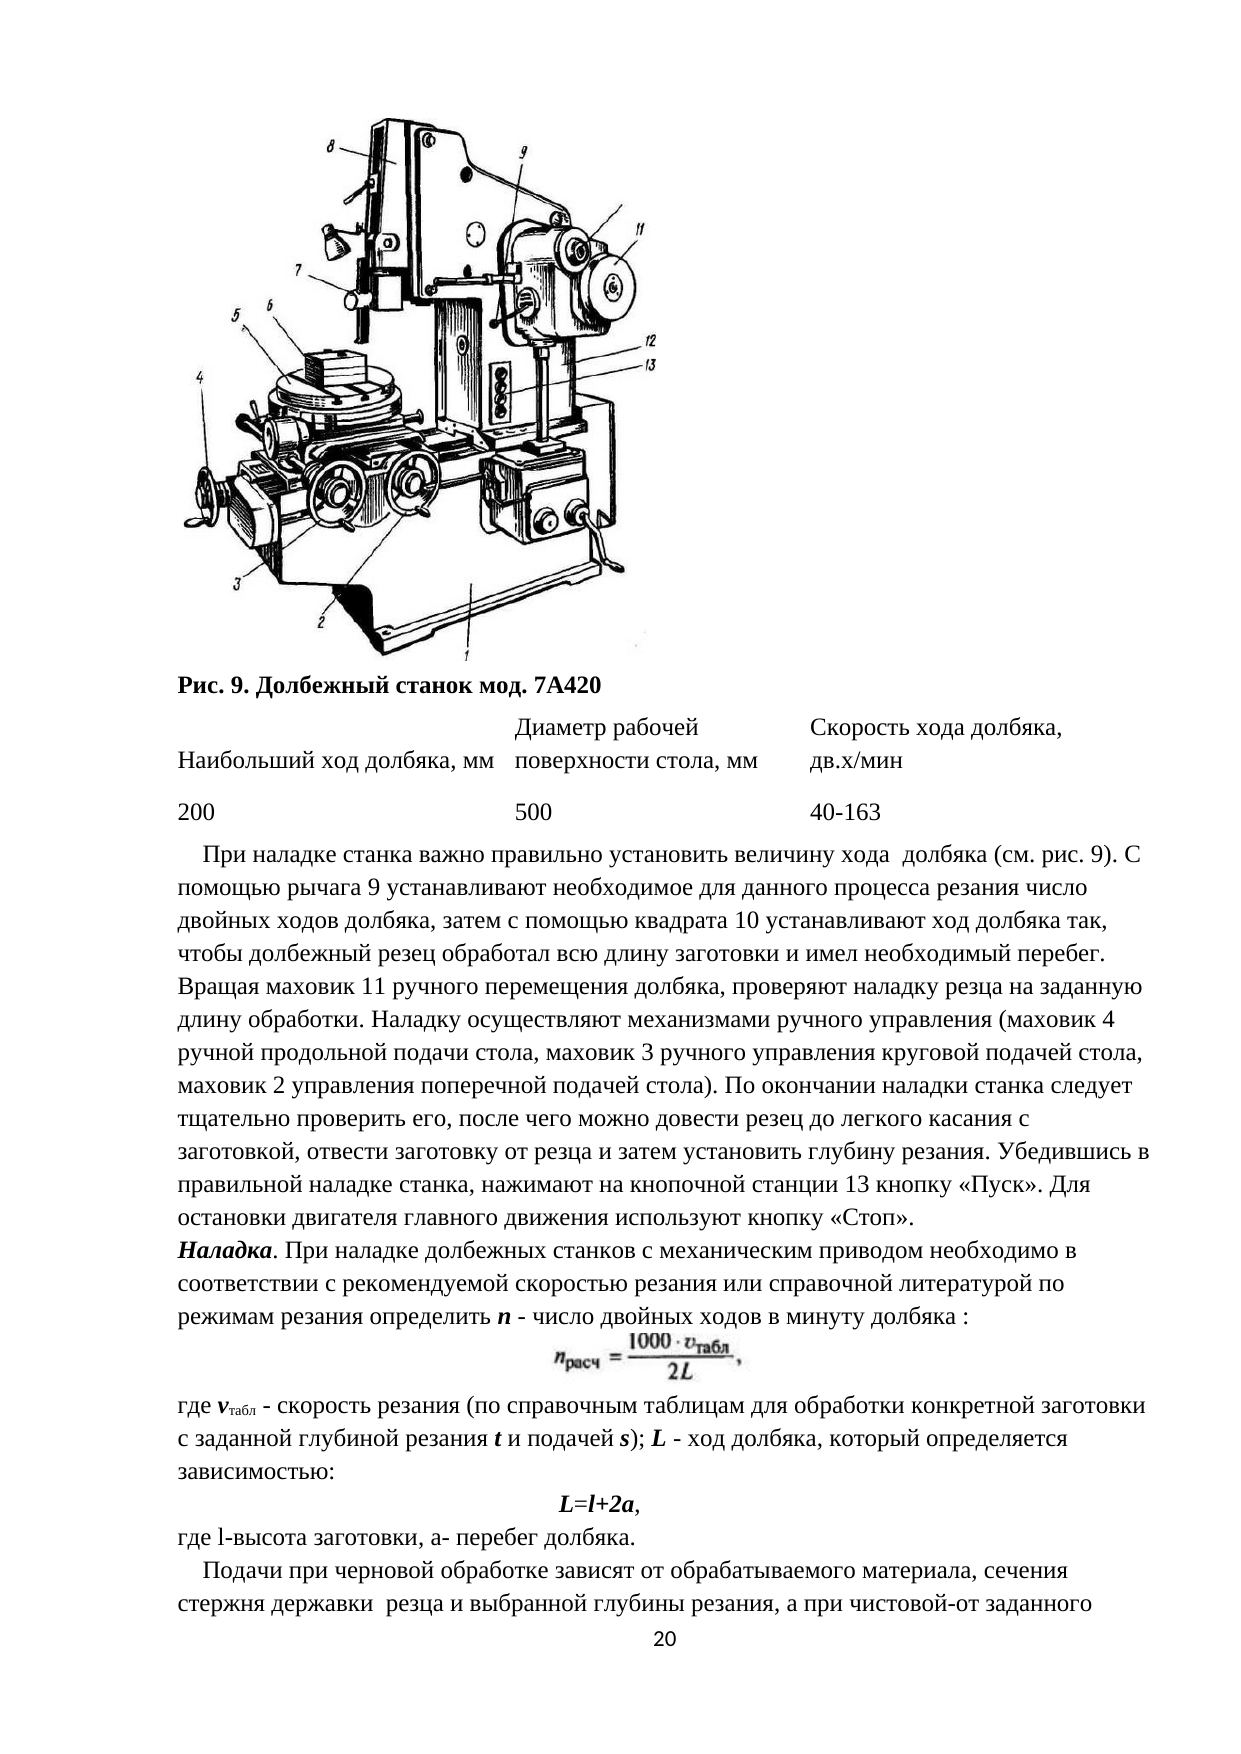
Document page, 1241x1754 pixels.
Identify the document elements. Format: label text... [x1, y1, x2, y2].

table_header Диаметр рабочей поверхности стола, мм [505, 703, 801, 787]
table_header Скорость хода долбяка, дв.х/мин [801, 703, 1111, 787]
picture [183, 118, 656, 661]
text L=l+2а, [177, 1489, 1152, 1518]
text где l-высота заготовки, а- перебег долбяка. [177, 1522, 1152, 1551]
table_cell 40-163 [801, 787, 1111, 839]
text При наладке станка важно правильно установить величину хода долбяка (см. рис. 9). С помощью рычага 9 устанавливают необходимое для данного процесса резания число двойных ходов долбяка, затем с помощью квадрата 10 устанавливают ход долбяка так, чтобы долбежный резец обработал всю длину заготовки и имел необходимый перебег. Вращая маховик 11 ручного перемещения долбяка, проверяют наладку резца на заданную длину обработки. Наладку осуществляют механизмами ручного управления (маховик 4 ручной продольной подачи стола, маховик 3 ручного управления круговой подачей стола, маховик 2 управления поперечной подачей стола). По окончании наладки станка следует тщательно проверить его, после чего можно довести резец до легкого касания с заготовкой, отвести заготовку от резца и затем установить глубину резания. Убедившись в правильной наладке станка, нажимают на кнопочной станции 13 кнопку «Пуск». Для остановки двигателя главного движения используют кнопку «Стоп». [177, 839, 1152, 1231]
picture [539, 1333, 759, 1386]
text Наладка. При наладке долбежных станков с механическим приводом необходимо в соответствии с рекомендуемой скоростью резания или справочной литературой по режимам резания определить п - число двойных ходов в минуту долбяка : [177, 1235, 1152, 1330]
table_cell 500 [505, 787, 801, 839]
text Рис. 9. Долбежный станок мод. 7А420 [177, 670, 1152, 699]
text где vтабл - скорость резания (по справочным таблицам для обработки конкретной заготовки с заданной глубиной резания t и подачей s); L - ход долбяка, который определяется зависимостью: [177, 1390, 1152, 1484]
table_cell 200 [168, 787, 505, 839]
table_header Наибольший ход долбяка, мм [168, 703, 505, 787]
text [177, 1555, 1152, 1617]
